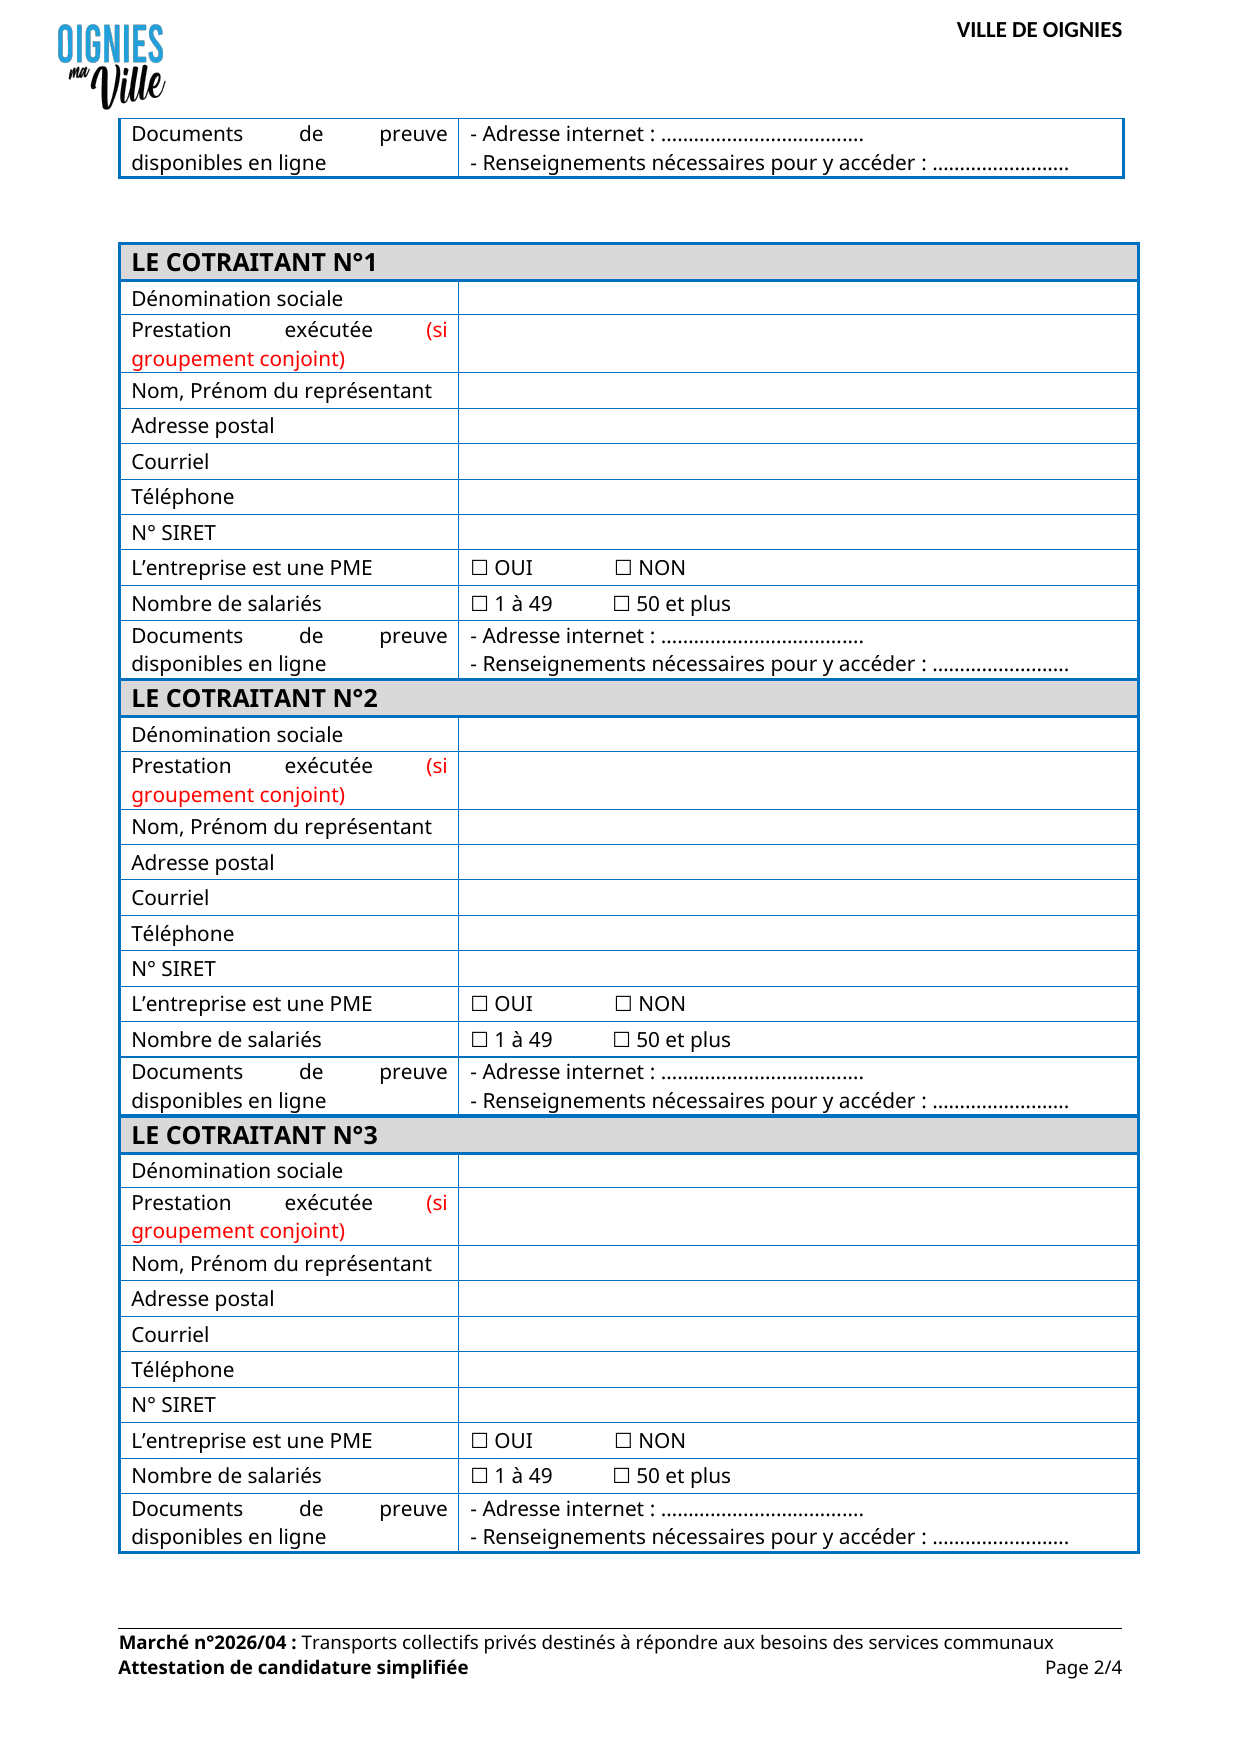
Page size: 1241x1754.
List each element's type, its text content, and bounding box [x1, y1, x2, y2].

table_cell 1 à 49 50 et plus [459, 586, 1137, 620]
table_cell Documents de preuve disponibles en ligne [121, 1058, 458, 1114]
table_cell [459, 1188, 1137, 1245]
table_cell L’entreprise est une PME [121, 987, 458, 1021]
table_cell Courriel [121, 444, 458, 478]
table_cell Nombre de salariés [121, 586, 458, 620]
table_cell [459, 951, 1137, 986]
table_cell - Adresse internet : ………………………………. - Renseignements nécessaires pour y accéder : ……………………. [459, 1058, 1137, 1114]
table_cell Téléphone [121, 480, 458, 514]
table_cell OUI NON [459, 550, 1137, 585]
table_cell Dénomination sociale [121, 282, 458, 314]
table_cell - Adresse internet : ………………………………. - Renseignements nécessaires pour y accéder : ……………………. [459, 621, 1137, 678]
table_cell Nom, Prénom du représentant [121, 810, 458, 844]
table_cell Nom, Prénom du représentant [121, 373, 458, 408]
table_cell Nom, Prénom du représentant [121, 1246, 458, 1280]
table_cell [459, 282, 1137, 314]
table_cell OUI NON [459, 1423, 1137, 1457]
table_cell [459, 718, 1137, 751]
table_cell Nombre de salariés [121, 1022, 458, 1056]
table_cell - Adresse internet : ………………………………. - Renseignements nécessaires pour y accéder : ……………………. [459, 119, 1122, 176]
table_cell Dénomination sociale [121, 1155, 458, 1187]
table_cell [459, 480, 1137, 514]
table_cell Prestation exécutée (si groupement conjoint) [121, 315, 458, 372]
table_cell [459, 315, 1137, 372]
table_cell N° SIRET [121, 515, 458, 549]
table_cell [459, 1281, 1137, 1316]
table_cell [459, 444, 1137, 478]
table_cell 1 à 49 50 et plus [459, 1459, 1137, 1493]
table_cell Téléphone [121, 1352, 458, 1387]
table_cell Documents de preuve disponibles en ligne [121, 119, 458, 176]
table_cell Téléphone [121, 916, 458, 950]
table_cell - Adresse internet : ………………………………. - Renseignements nécessaires pour y accéder : ……………………. [459, 1494, 1137, 1551]
table_cell Prestation exécutée (si groupement conjoint) [121, 752, 458, 808]
table_cell Nombre de salariés [121, 1459, 458, 1493]
table_cell [459, 845, 1137, 879]
picture [53, 15, 172, 119]
table_cell [459, 1317, 1137, 1351]
table_cell Prestation exécutée (si groupement conjoint) [121, 1188, 458, 1245]
table_header LE COTRAITANT N°1 [121, 245, 1137, 279]
table_cell 1 à 49 50 et plus [459, 1022, 1137, 1056]
table_cell Adresse postal [121, 409, 458, 443]
table_cell [459, 1155, 1137, 1187]
table_cell Documents de preuve disponibles en ligne [121, 621, 458, 678]
table_cell Courriel [121, 1317, 458, 1351]
table_cell Adresse postal [121, 845, 458, 879]
table_cell LE COTRAITANT N°2 [121, 681, 1137, 715]
table_cell [459, 409, 1137, 443]
table_cell [459, 1388, 1137, 1422]
table_cell [459, 810, 1137, 844]
table_cell L’entreprise est une PME [121, 1423, 458, 1457]
table_cell [459, 1246, 1137, 1280]
table_cell [459, 515, 1137, 549]
table_cell Dénomination sociale [121, 718, 458, 751]
table_cell N° SIRET [121, 1388, 458, 1422]
table_cell N° SIRET [121, 951, 458, 986]
table_cell [459, 752, 1137, 808]
table_cell [459, 373, 1137, 408]
table_cell L’entreprise est une PME [121, 550, 458, 585]
table_cell [459, 916, 1137, 950]
table_cell Courriel [121, 880, 458, 915]
table_cell Documents de preuve disponibles en ligne [121, 1494, 458, 1551]
table_cell [459, 880, 1137, 915]
table_cell LE COTRAITANT N°3 [121, 1118, 1137, 1152]
table_cell Adresse postal [121, 1281, 458, 1316]
table_cell [459, 1352, 1137, 1387]
table_cell OUI NON [459, 987, 1137, 1021]
